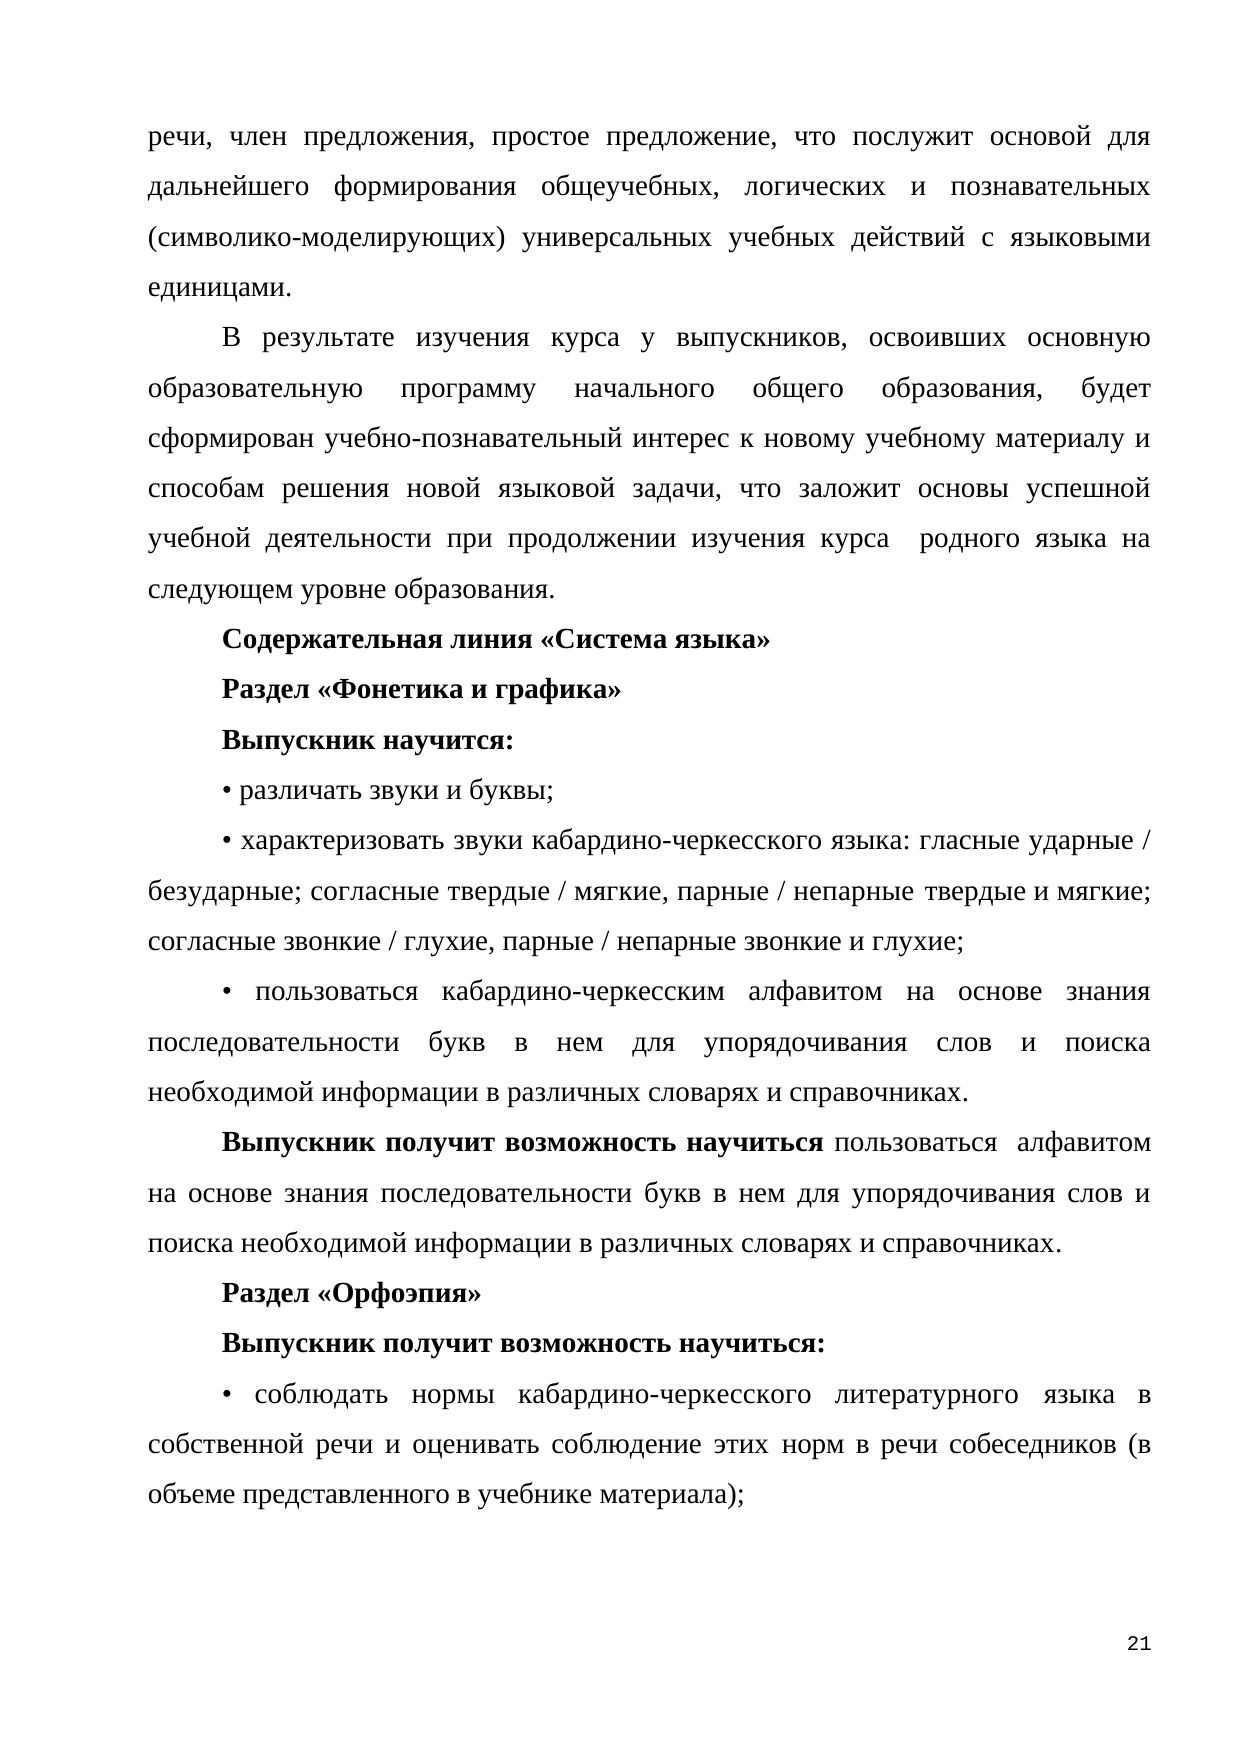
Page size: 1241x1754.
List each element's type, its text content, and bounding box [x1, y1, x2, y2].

text Содержательная линия «Система языка» [148, 621, 1152, 655]
text В результате изучения курса у выпускников, освоивших основную образовательную программу начального общего образования, будет сформирован учебно-познавательный интерес к новому учебному материалу и способам решения новой языковой задачи, что заложит основы успешной учебной деятельности при продолжении изучения курса родного языка на следующем уровне образования. [148, 319, 1152, 604]
text Раздел «Фонетика и графика» [148, 672, 1152, 705]
text Выпускник получит возможность научиться пользоваться алфавитом на основе знания последовательности букв в нем для упорядочивания слов и поиска необходимой информации в различных словарях и справочниках. [148, 1124, 1152, 1258]
text • характеризовать звуки кабардино-черкесского языка: гласные ударные / безударные; согласные твердые / мягкие, парные / непарные твердые и мягкие; согласные звонкие / глухие, парные / непарные звонкие и глухие; [148, 822, 1152, 957]
text • соблюдать нормы кабардино-черкесского литературного языка в собственной речи и оценивать соблюдение этих норм в речи собеседников (в объеме представленного в учебнике материала); [148, 1376, 1152, 1510]
text Выпускник получит возможность научиться: [148, 1326, 1152, 1359]
text Выпускник научится: [148, 722, 1152, 755]
text Раздел «Орфоэпия» [148, 1275, 1152, 1309]
text • различать звуки и буквы; [148, 772, 1152, 806]
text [148, 118, 1152, 303]
text • пользоваться кабардино-черкесским алфавитом на основе знания последовательности букв в нем для упорядочивания слов и поиска необходимой информации в различных словарях и справочниках. [148, 973, 1152, 1108]
